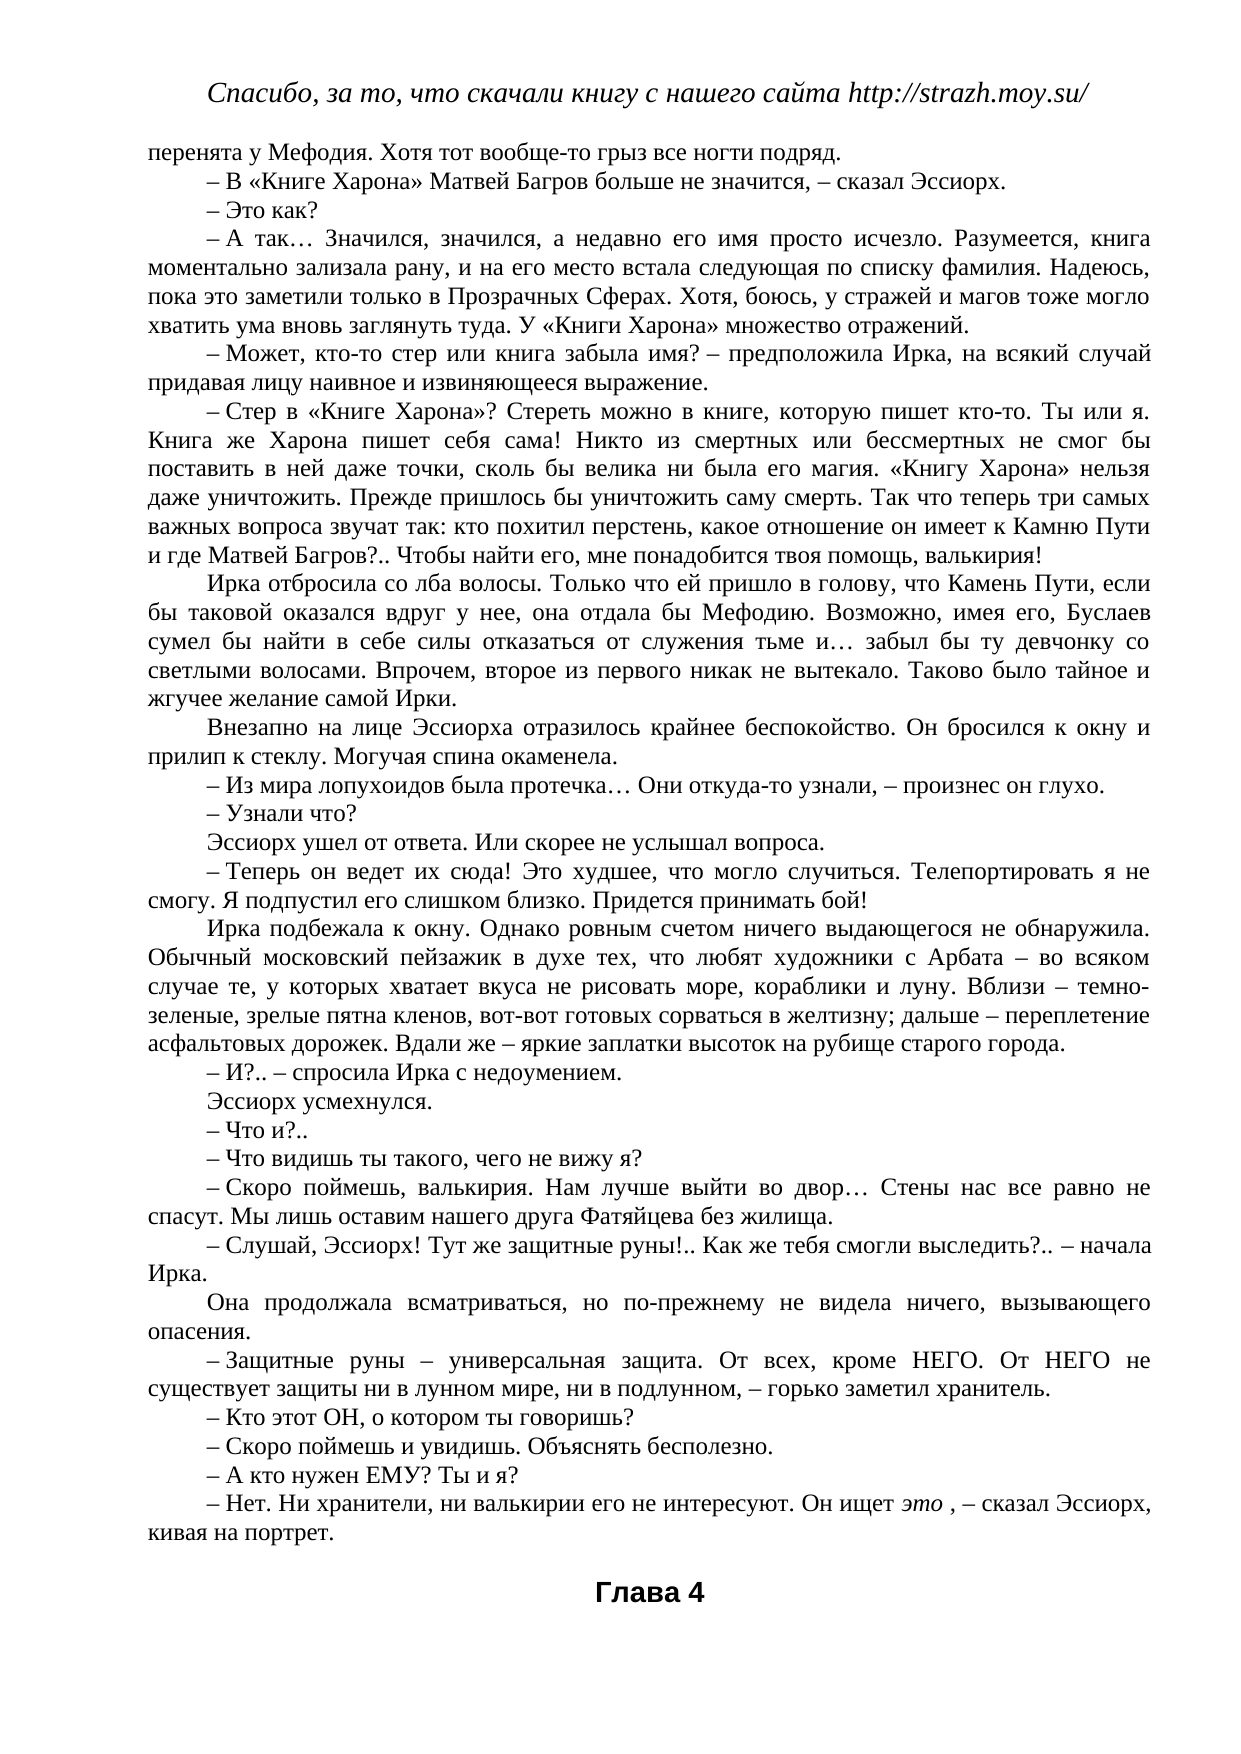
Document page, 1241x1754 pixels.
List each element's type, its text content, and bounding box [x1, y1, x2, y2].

text – Слушай, Эссиорх! Тут же защитные руны!.. Как же тебя смогли выследить?.. – начала Ирка. [148, 1230, 1152, 1287]
text – И?.. – спросила Ирка с недоумением. [148, 1057, 1152, 1086]
text – В «Книге Харона» Матвей Багров больше не значится, – сказал Эссиорх. [148, 166, 1152, 195]
text – Кто этот ОН, о котором ты говоришь? [148, 1402, 1152, 1431]
text – Теперь он ведет их сюда! Это худшее, что могло случиться. Телепортировать я не смогу. Я подпустил его слишком близко. Придется принимать бой! [148, 856, 1152, 913]
text – Скоро поймешь и увидишь. Объяснять бесполезно. [148, 1431, 1152, 1460]
text – Стер в «Книге Харона»? Стереть можно в книге, которую пишет кто-то. Ты или я. Книга же Харона пишет себя сама! Никто из смертных или бессмертных не смог бы поставить в ней даже точки, сколь бы велика ни была его магия. «Книгу Харона» нельзя даже уничтожить. Прежде пришлось бы уничтожить саму смерть. Так что теперь три самых важных вопроса звучат так: кто похитил перстень, какое отношение он имеет к Камню Пути и где Матвей Багров?.. Чтобы найти его, мне понадобится твоя помощь, валькирия! [148, 396, 1152, 568]
text – Узнали что? [148, 798, 1152, 827]
text – Из мира лопухоидов была протечка… Они откуда-то узнали, – произнес он глухо. [148, 770, 1152, 798]
text – Нет. Ни хранители, ни валькирии его не интересуют. Он ищет это , – сказал Эссиорх, кивая на портрет. [148, 1488, 1152, 1546]
text – Может, кто-то стер или книга забыла имя? – предположила Ирка, на всякий случай придавая лицу наивное и извиняющееся выражение. [148, 338, 1152, 396]
text – Это как? [148, 195, 1152, 223]
text Ирка отбросила со лба волосы. Только что ей пришло в голову, что Камень Пути, если бы таковой оказался вдруг у нее, она отдала бы Мефодию. Возможно, имея его, Буслаев сумел бы найти в себе силы отказаться от служения тьме и… забыл бы ту девчонку со светлыми волосами. Впрочем, второе из первого никак не вытекало. Таково было тайное и жгучее желание самой Ирки. [148, 568, 1152, 712]
text Внезапно на лице Эссиорха отразилось крайнее беспокойство. Он бросился к окну и прилип к стеклу. Могучая спина окаменела. [148, 712, 1152, 770]
text – А так… Значился, значился, а недавно его имя просто исчезло. Разумеется, книга моментально зализала рану, и на его место встала следующая по списку фамилия. Надеюсь, пока это заметили только в Прозрачных Сферах. Хотя, боюсь, у стражей и магов тоже могло хватить ума вновь заглянуть туда. У «Книги Харона» множество отражений. [148, 223, 1152, 338]
text – Что видишь ты такого, чего не вижу я? [148, 1143, 1152, 1172]
text Эссиорх усмехнулся. [148, 1086, 1152, 1115]
text Эссиорх ушел от ответа. Или скорее не услышал вопроса. [148, 827, 1152, 856]
subtitle Глава 4 [148, 1575, 1152, 1608]
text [148, 137, 1152, 166]
text – Что и?.. [148, 1115, 1152, 1143]
text Она продолжала всматриваться, но по-прежнему не видела ничего, вызывающего опасения. [148, 1287, 1152, 1345]
text – А кто нужен ЕМУ? Ты и я? [148, 1460, 1152, 1488]
text – Защитные руны – универсальная защита. От всех, кроме НЕГО. От НЕГО не существует защиты ни в лунном мире, ни в подлунном, – горько заметил хранитель. [148, 1345, 1152, 1402]
text – Скоро поймешь, валькирия. Нам лучше выйти во двор… Стены нас все равно не спасут. Мы лишь оставим нашего друга Фатяйцева без жилища. [148, 1172, 1152, 1230]
text Ирка подбежала к окну. Однако ровным счетом ничего выдающегося не обнаружила. Обычный московский пейзажик в духе тех, что любят художники с Арбата – во всяком случае те, у которых хватает вкуса не рисовать море, кораблики и луну. Вблизи – темно-зеленые, зрелые пятна кленов, вот-вот готовых сорваться в желтизну; дальше – переплетение асфальтовых дорожек. Вдали же – яркие заплатки высоток на рубище старого города. [148, 913, 1152, 1057]
